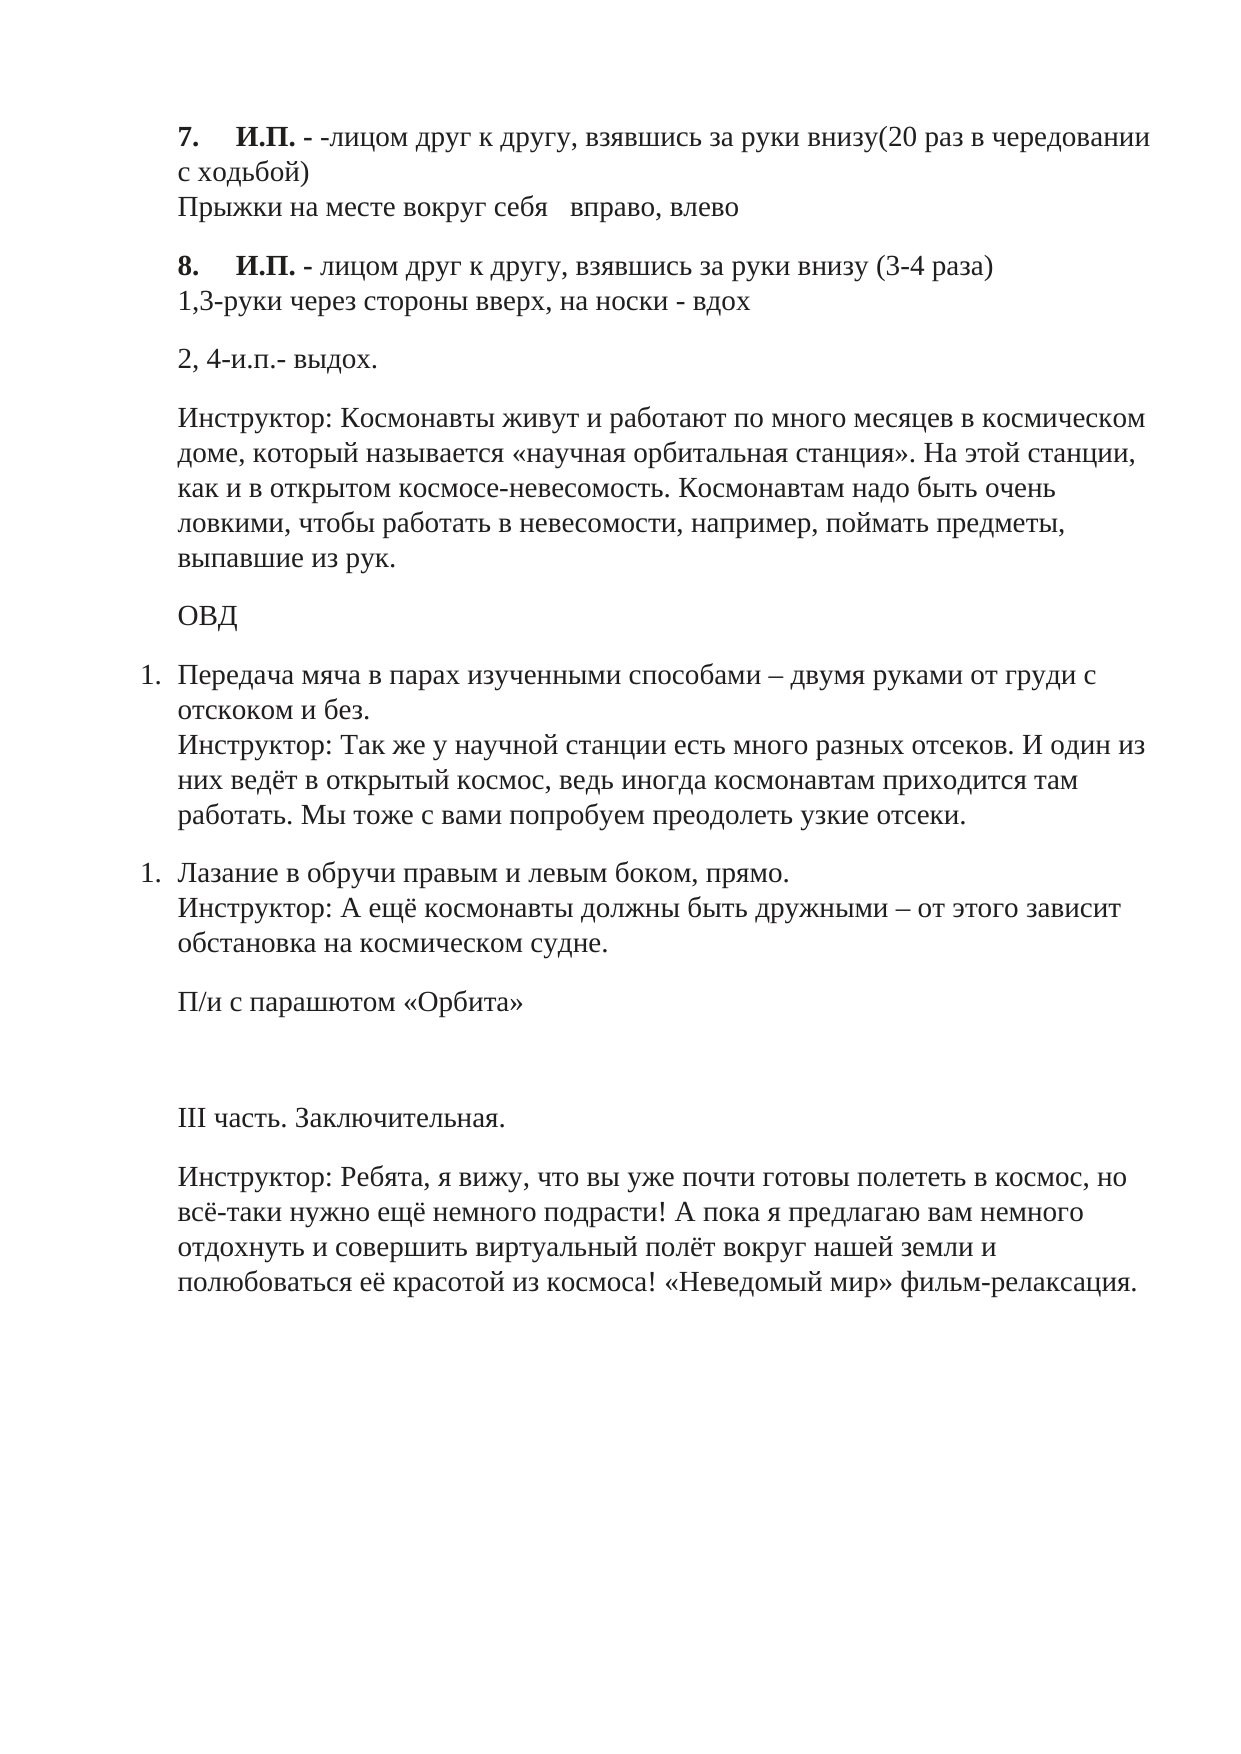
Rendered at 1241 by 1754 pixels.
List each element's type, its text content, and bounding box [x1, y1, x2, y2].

text 8. И.П. - лицом друг к другу, взявшись за руки внизу (3-4 раза) [177, 247, 1152, 282]
list Передача мяча в парах изученными способами – двумя руками от груди с отскоком и без. [140, 655, 1152, 725]
text Прыжки на месте вокруг себя вправо, влево [177, 188, 1152, 223]
text Инструктор: Так же у научной станции есть много разных отсеков. И один из них ведёт в открытый космос, ведь иногда космонавтам приходится там работать. Мы тоже с вами попробуем преодолеть узкие отсеки. [177, 725, 1152, 830]
text Инструктор: Космонавты живут и работают по много месяцев в космическом доме, который называется «научная орбитальная станция». На этой станции, как и в открытом космосе-невесомость. Космонавтам надо быть очень ловкими, чтобы работать в невесомости, например, поймать предметы, выпавшие из рук. [177, 398, 1152, 573]
text 1,3-руки через стороны вверх, на носки - вдох [177, 282, 1152, 317]
text III часть. Заключительная. [177, 1099, 1152, 1134]
text 7. И.П. - -лицом друг к другу, взявшись за руки внизу(20 раз в чередовании с ходьбой) [177, 118, 1152, 188]
text П/и с парашютом «Орбита» [177, 982, 1152, 1017]
list Лазание в обручи правым и левым боком, прямо. [140, 854, 1152, 889]
text ОВД [177, 597, 1152, 632]
text Инструктор: Ребята, я вижу, что вы уже почти готовы полететь в космос, но всё-таки нужно ещё немного подрасти! А пока я предлагаю вам немного отдохнуть и совершить виртуальный полёт вокруг нашей земли и полюбоваться её красотой из космоса! «Неведомый мир» фильм-релаксация. [177, 1157, 1152, 1297]
text Инструктор: А ещё космонавты должны быть дружными – от этого зависит обстановка на космическом судне. [177, 889, 1152, 959]
text 2, 4-и.п.- выдох. [177, 340, 1152, 375]
